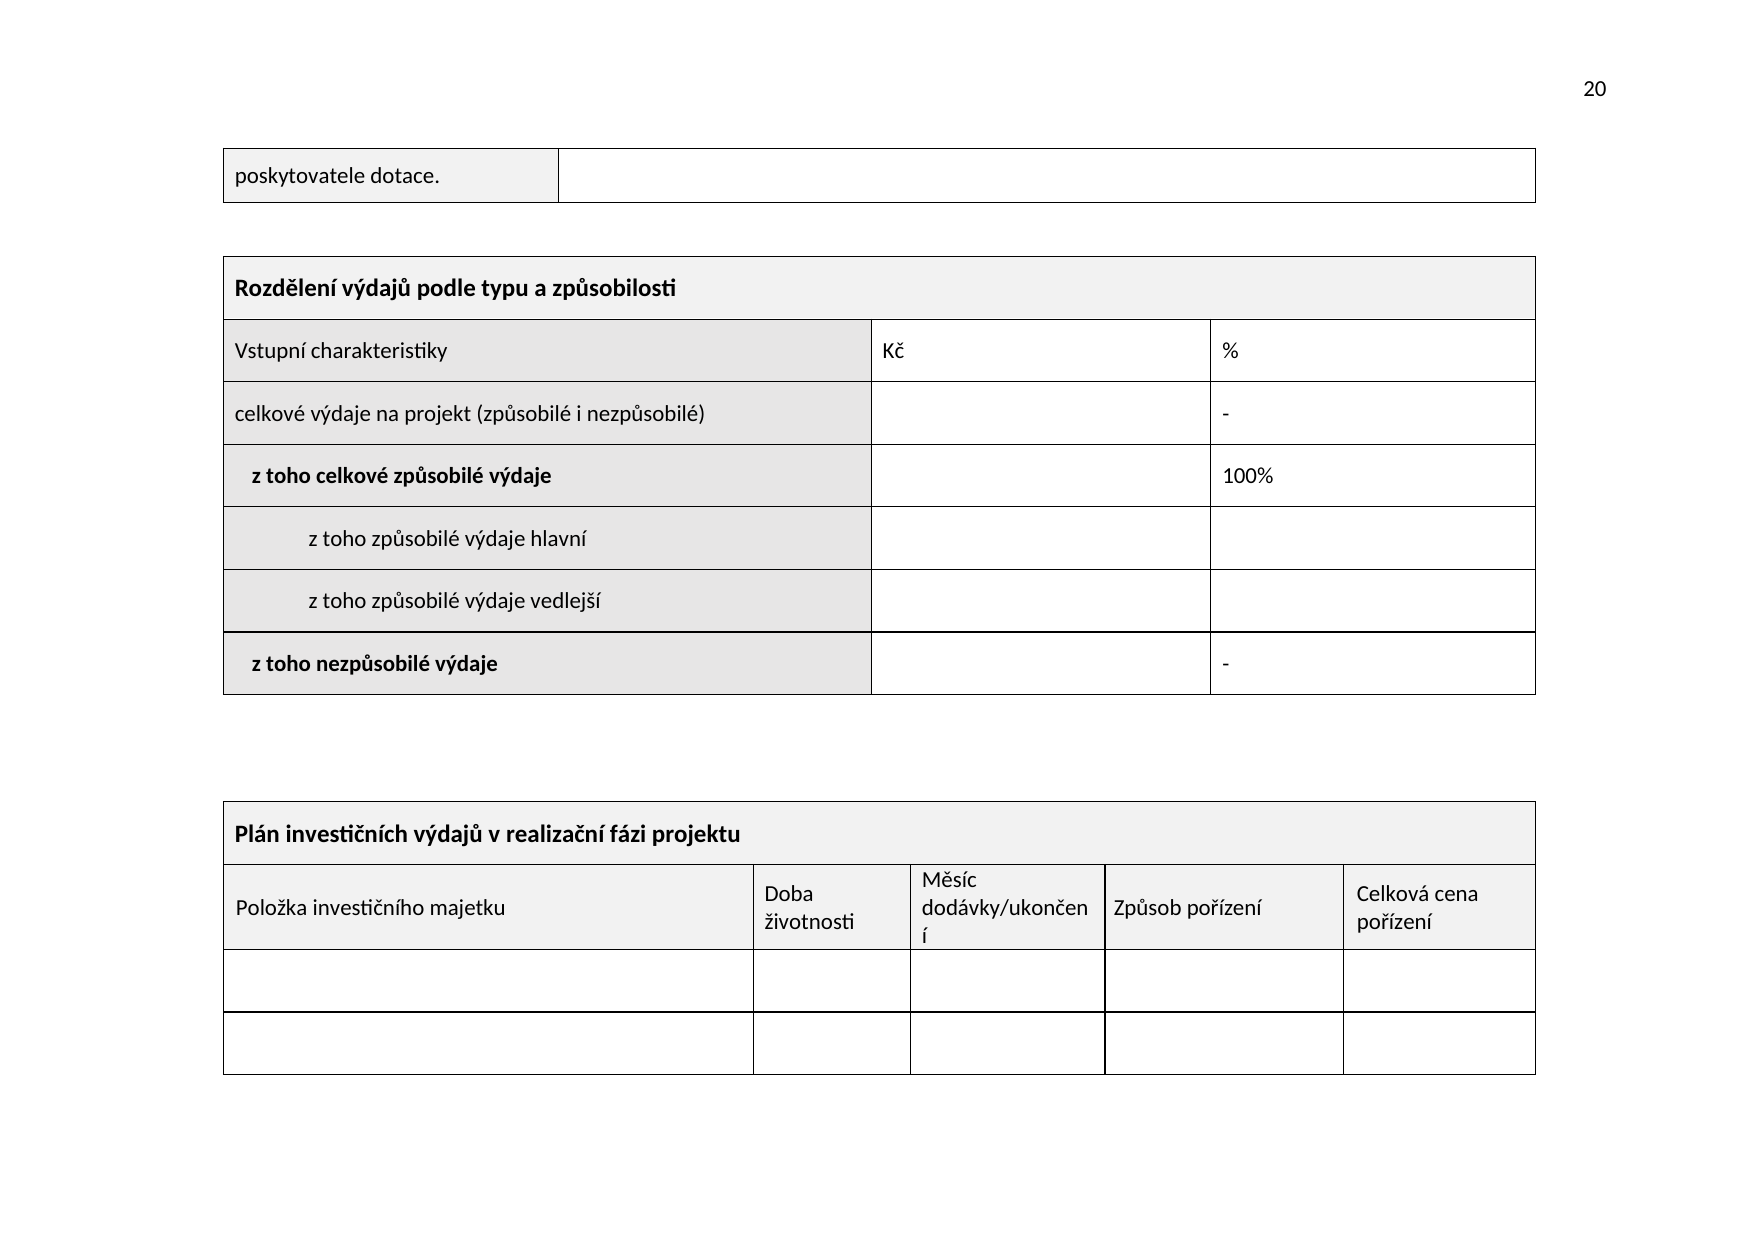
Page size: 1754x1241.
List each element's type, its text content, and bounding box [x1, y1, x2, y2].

table_cell Doba životnosti [754, 865, 910, 949]
table_cell [1106, 1013, 1343, 1074]
table_cell 100% [1211, 445, 1535, 506]
table_cell Kč [872, 320, 1210, 381]
table_cell [559, 149, 1535, 202]
table_cell - [1211, 633, 1535, 694]
table_cell [911, 1013, 1104, 1074]
table_cell z toho nezpůsobilé výdaje [224, 633, 871, 694]
table_header Rozdělení výdajů podle typu a způsobilosti [224, 257, 1535, 318]
table_cell celkové výdaje na projekt (způsobilé i nezpůsobilé) [224, 382, 871, 444]
table_cell [872, 445, 1210, 506]
table_cell [1211, 507, 1535, 569]
table_cell Celková cena pořízení [1344, 865, 1535, 949]
table_cell - [1211, 382, 1535, 444]
table_cell [224, 1013, 753, 1074]
table_cell Finanční krytí výdajů projektu – popište, jakým způsobem bude zajištěno průběžné financování výdajů projektu při ex-post proplácení výdajů ze strany poskytovatele dotace. [224, 149, 558, 202]
table_cell % [1211, 320, 1535, 381]
table_cell Způsob pořízení [1106, 865, 1343, 949]
table_cell Vstupní charakteristiky [224, 320, 871, 381]
table_cell [754, 950, 910, 1011]
table_cell Položka investičního majetku [224, 865, 753, 949]
table_cell z toho způsobilé výdaje vedlejší [224, 570, 871, 631]
table_cell [872, 507, 1210, 569]
table_cell [1344, 1013, 1535, 1074]
table_header Plán investičních výdajů v realizační fázi projektu [224, 802, 1535, 864]
table_cell z toho způsobilé výdaje hlavní [224, 507, 871, 569]
table_cell [1344, 950, 1535, 1011]
table_cell [754, 1013, 910, 1074]
table_cell z toho celkové způsobilé výdaje [224, 445, 871, 506]
table_cell [1106, 950, 1343, 1011]
table_cell [911, 950, 1104, 1011]
table_cell [1211, 570, 1535, 631]
table_cell Měsíc dodávky/ukončení [911, 865, 1104, 949]
table_cell [224, 950, 753, 1011]
table_cell [872, 382, 1210, 444]
table_cell [872, 633, 1210, 694]
table_cell [872, 570, 1210, 631]
